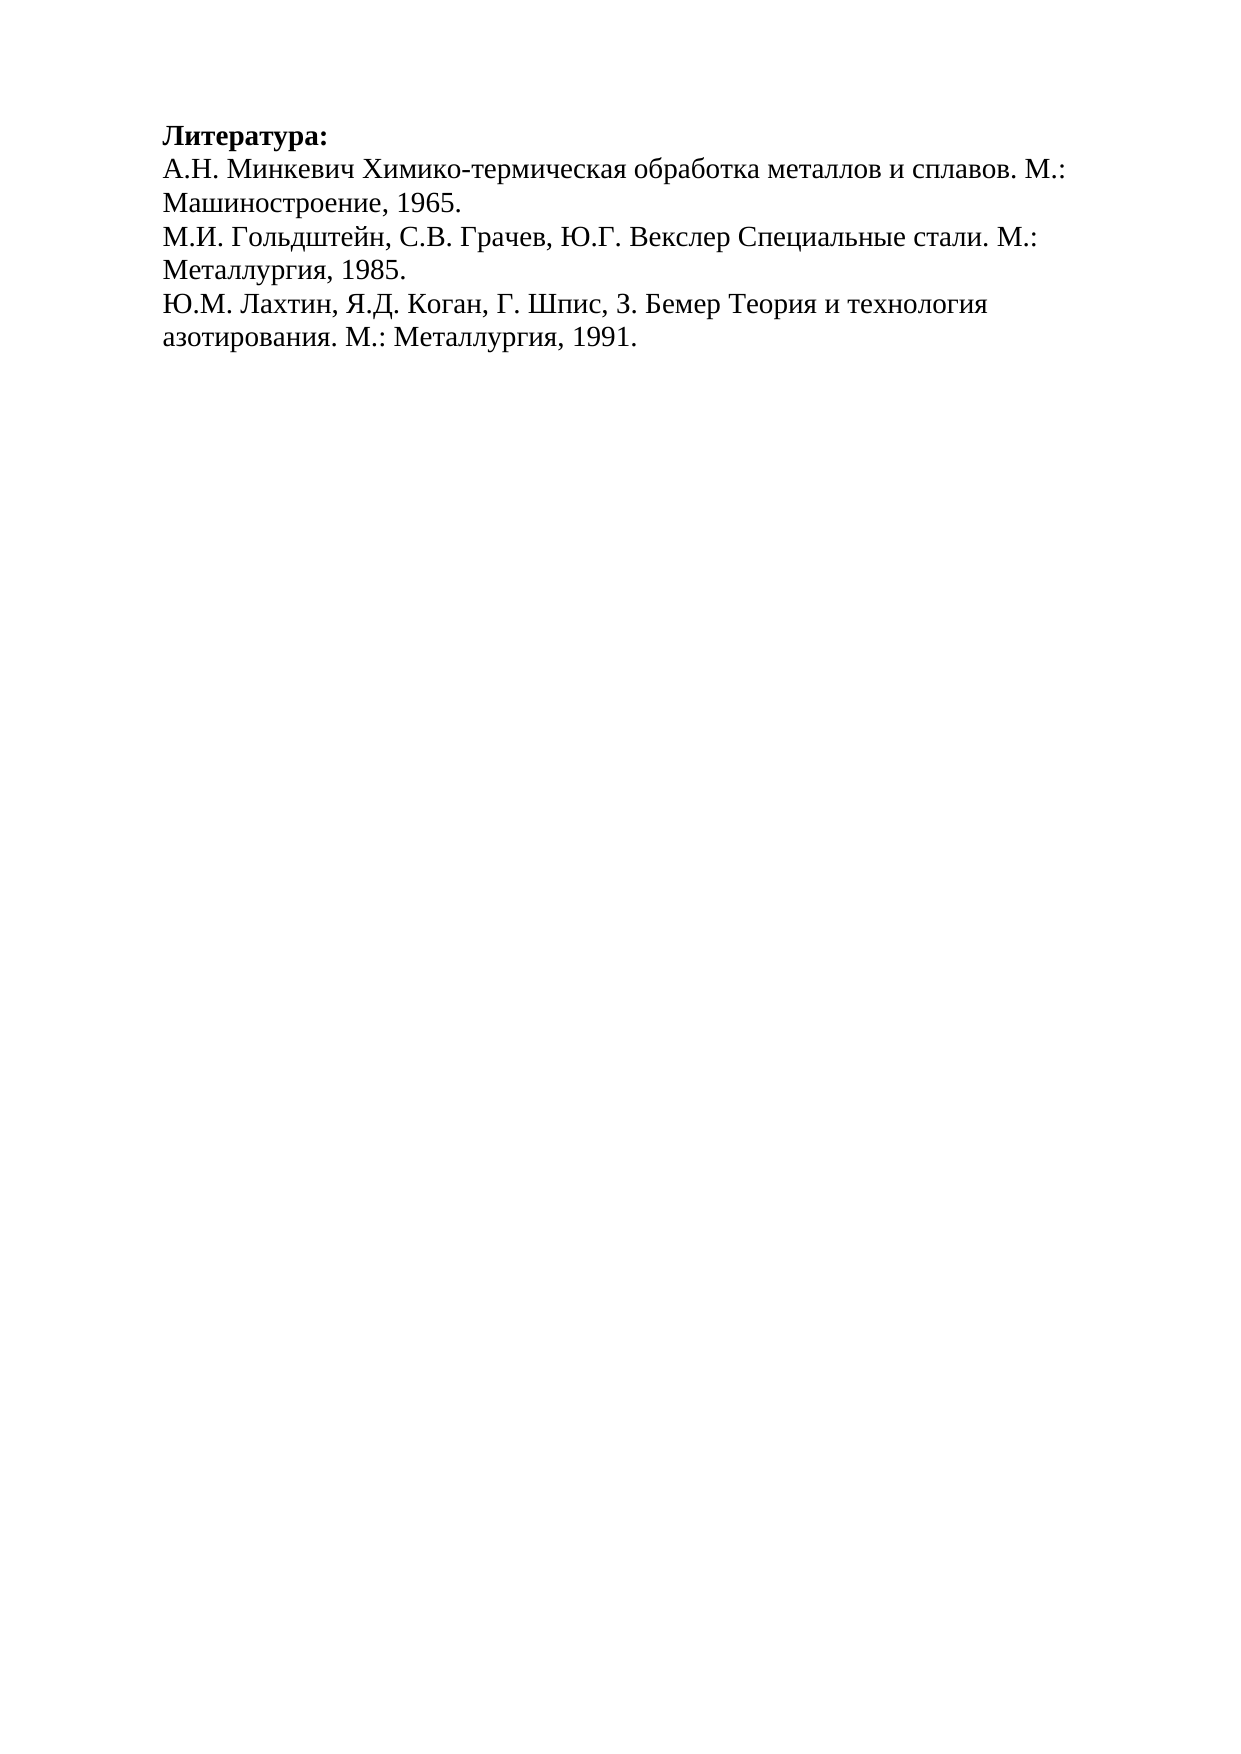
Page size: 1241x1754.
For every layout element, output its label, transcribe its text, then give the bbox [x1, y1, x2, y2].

list А.Н. Минкевич Химико-термическая обработка металлов и сплавов. М.: Машиностроение, 1965. [162, 152, 1152, 219]
list М.И. Гольдштейн, С.В. Грачев, Ю.Г. Векслер Специальные стали. М.: Металлургия, 1985. [162, 219, 1152, 286]
list Ю.М. Лахтин, Я.Д. Коган, Г. Шпис, З. Бемер Теория и технология азотирования. М.: Металлургия, 1991. [162, 286, 1152, 353]
list Литература: [162, 118, 1152, 152]
